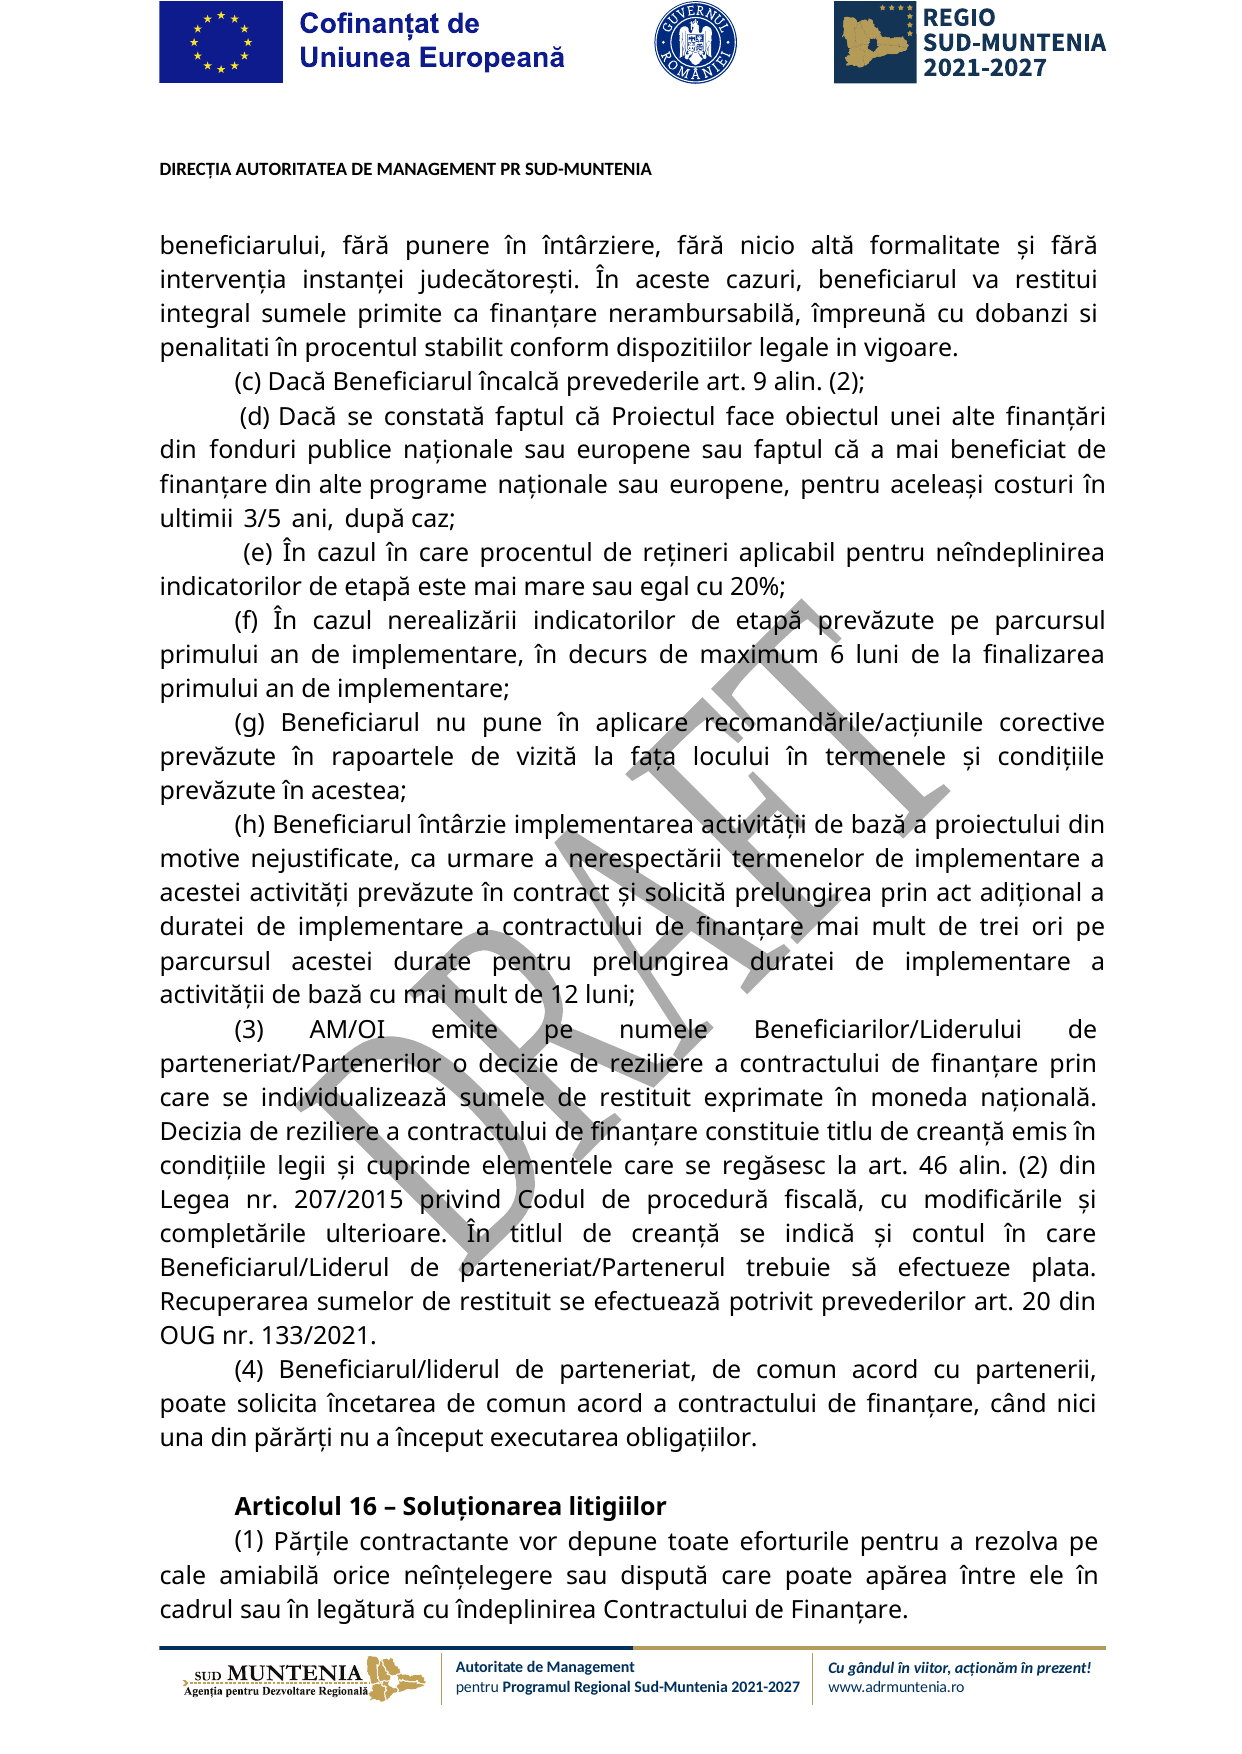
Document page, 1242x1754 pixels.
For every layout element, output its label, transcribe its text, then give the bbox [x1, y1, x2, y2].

text (g) Beneficiarul nu pune în aplicare recomandările/acțiunile corective prevăzute în rapoartele de vizită la fața locului în termenele și condițiile prevăzute în acestea; [159, 705, 1106, 807]
text (d) Dacă se constată faptul că Proiectul face obiectul unei alte finanţări din fonduri publice naţionale sau europene sau faptul că a mai beneficiat de finanţare din alte programe naţionale sau europene, pentru aceleași costuri în ultimii 3/5 ani, după caz; [159, 398, 1106, 534]
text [159, 228, 1098, 364]
text (3) AM/OI emite pe numele Beneficiarilor/Liderului de parteneriat/Partenerilor o decizie de reziliere a contractului de finanțare prin care se individualizează sumele de restituit exprimate în moneda națională. Decizia de reziliere a contractului de finanțare constituie titlu de creanță emis în condițiile legii și cuprinde elementele care se regăsesc la art. 46 alin. (2) din Legea nr. 207/2015 privind Codul de procedură fiscală, cu modificările și completările ulterioare. În titlul de creanță se indică și contul în care Beneficiarul/Liderul de parteneriat/Partenerul trebuie să efectueze plata. Recuperarea sumelor de restituit se efectuează potrivit prevederilor art. 20 din OUG nr. 133/2021. [159, 1011, 1098, 1352]
text (h) Beneficiarul întârzie implementarea activității de bază a proiectului din motive nejustificate, ca urmare a nerespectării termenelor de implementare a acestei activități prevăzute în contract și solicită prelungirea prin act adițional a duratei de implementare a contractului de finanțare mai mult de trei ori pe parcursul acestei durate pentru prelungirea duratei de implementare a activității de bază cu mai mult de 12 luni; [159, 807, 1106, 1011]
text (c) Dacă Beneficiarul încalcă prevederile art. 9 alin. (2); [159, 364, 1106, 398]
text (f) În cazul nerealizării indicatorilor de etapă prevăzute pe parcursul primului an de implementare, în decurs de maximum 6 luni de la finalizarea primului an de implementare; [159, 602, 1106, 705]
text (4) Beneficiarul/liderul de parteneriat, de comun acord cu partenerii, poate solicita încetarea de comun acord a contractului de finanțare, când nici una din părărți nu a început executarea obligațiilor. [159, 1352, 1098, 1454]
text (1) Părţile contractante vor depune toate eforturile pentru a rezolva pe cale amiabilă orice neînţelegere sau dispută care poate apărea între ele în cadrul sau în legătură cu îndeplinirea Contractului de Finanțare. [159, 1522, 1098, 1626]
text (e) În cazul în care procentul de rețineri aplicabil pentru neîndeplinirea indicatorilor de etapă este mai mare sau egal cu 20%; [159, 534, 1106, 602]
text Articolul 16 – Soluționarea litigiilor [159, 1488, 1106, 1522]
